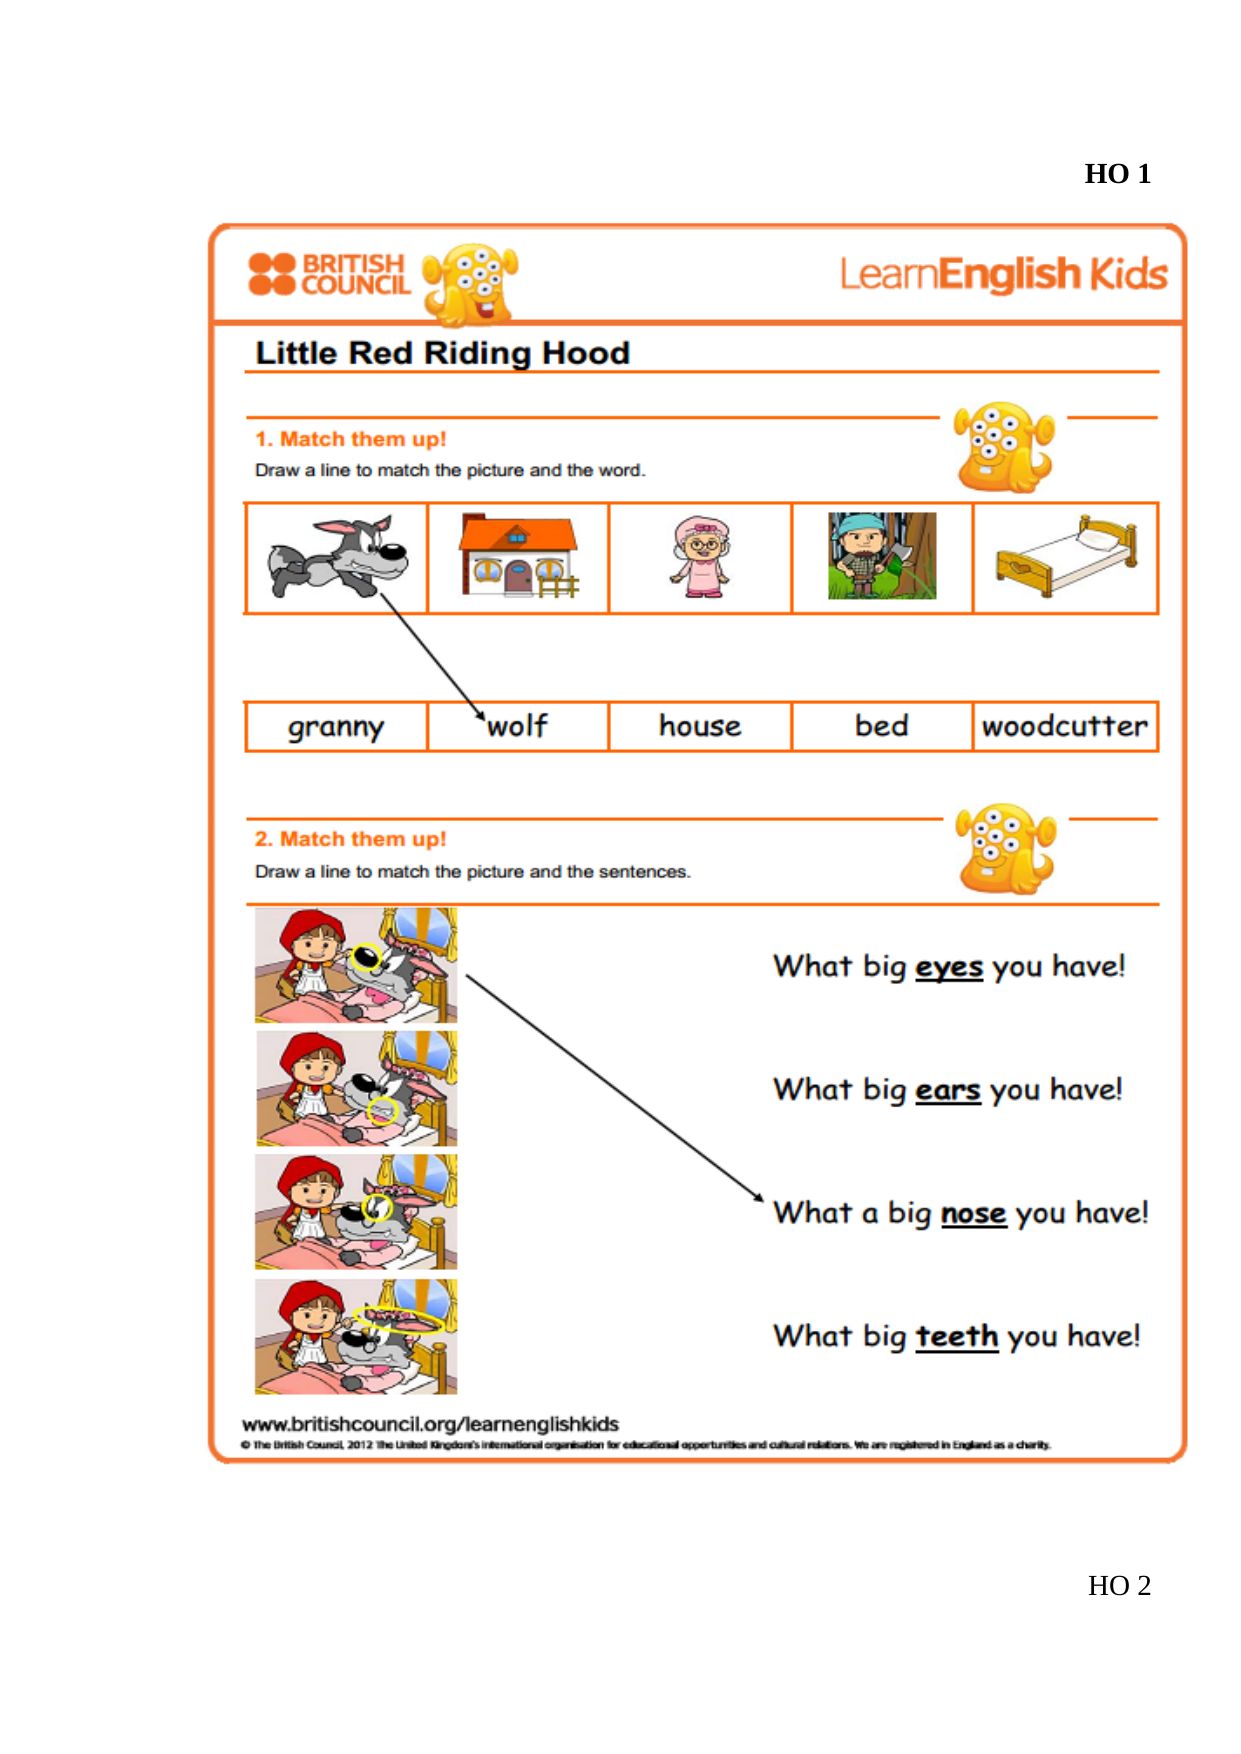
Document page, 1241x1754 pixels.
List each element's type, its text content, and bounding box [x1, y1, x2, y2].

picture [177, 195, 1214, 1526]
text HO 2 [177, 1568, 1152, 1601]
text HO 1 [177, 157, 1152, 190]
